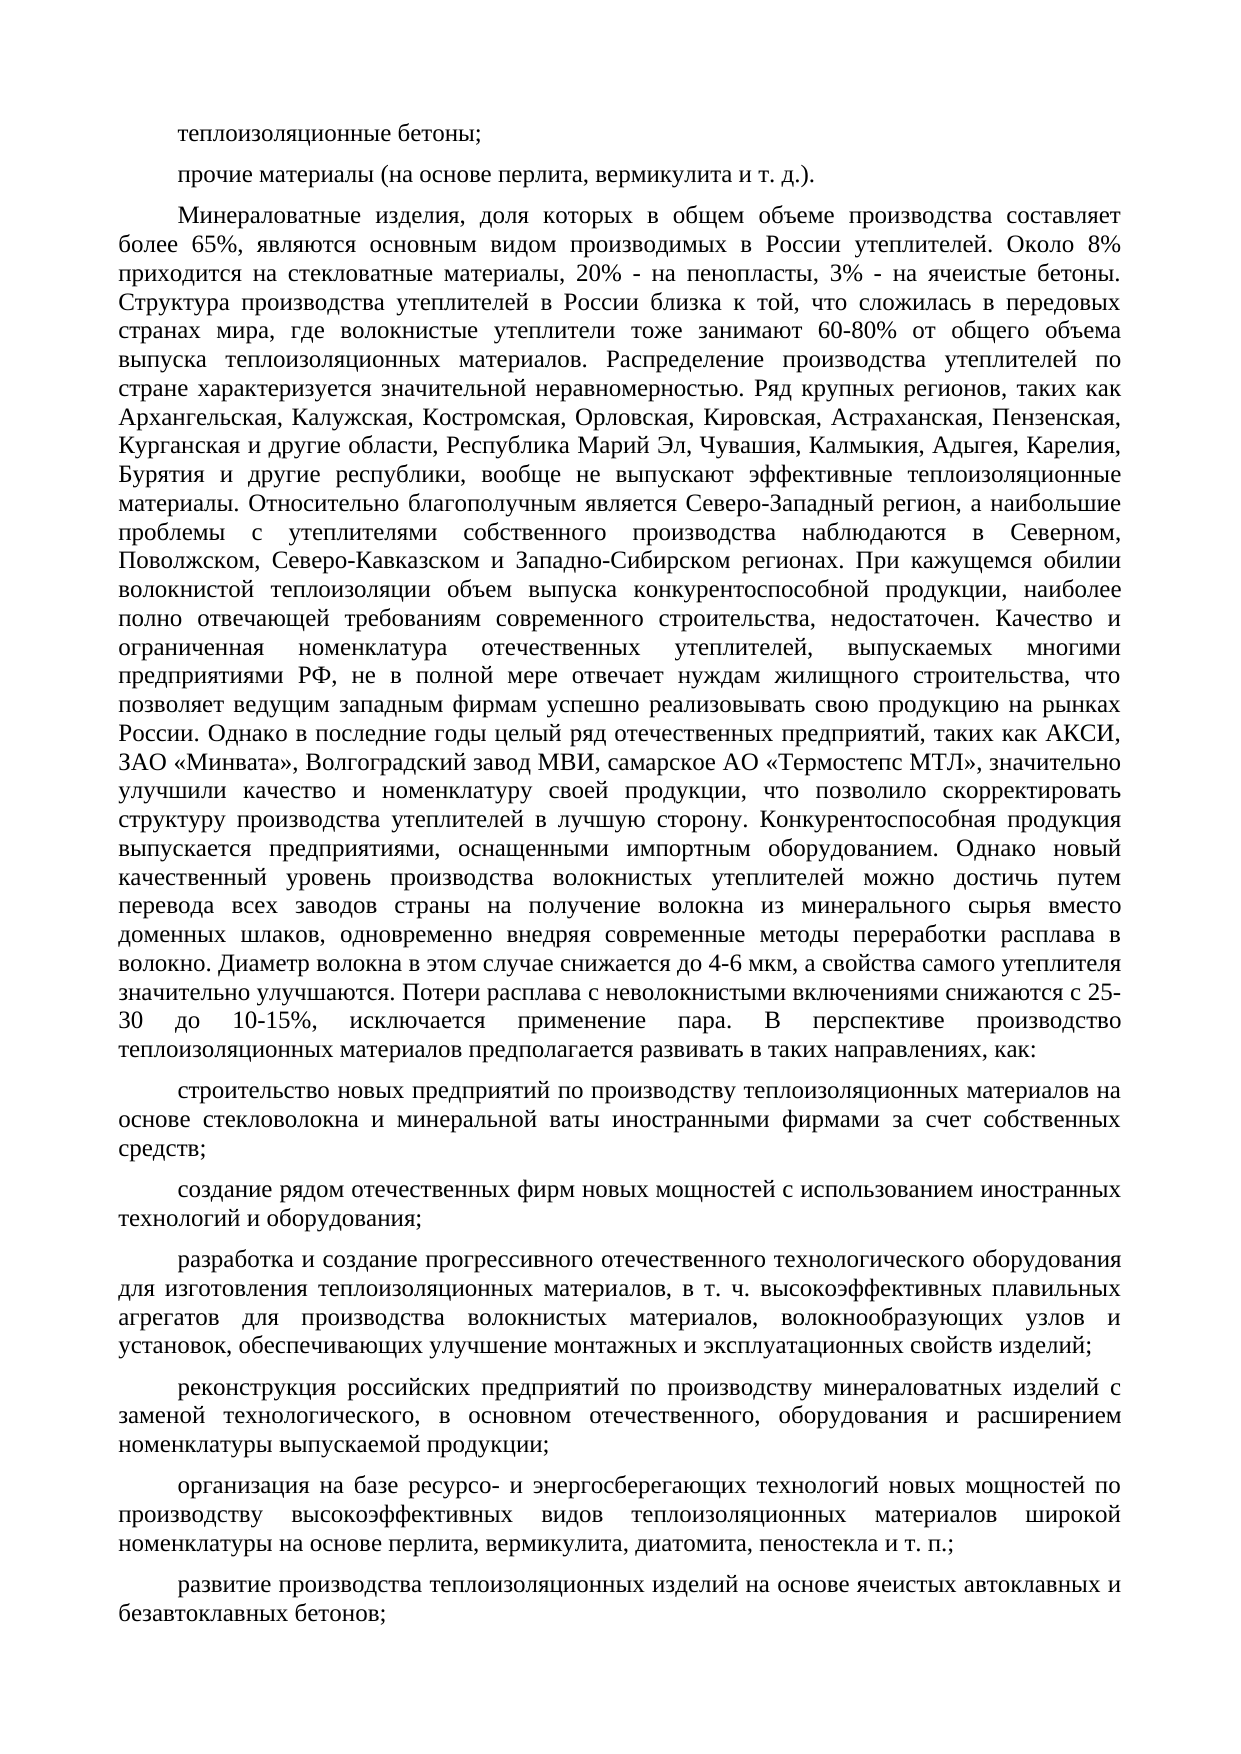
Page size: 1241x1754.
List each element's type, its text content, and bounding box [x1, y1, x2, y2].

text Минераловатные изделия, доля которых в общем объеме производства составляет более 65%, являются основным видом производимых в России утеплителей. Около 8% приходится на стекловатные материалы, 20% - на пенопласты, 3% - на ячеистые бетоны. Структура производства утеплителей в России близка к той, что сложилась в передовых странах мира, где волокнистые утеплители тоже занимают 60-80% от общего объема выпуска теплоизоляционных материалов. Распределение производства утеплителей по стране характеризуется значительной неравномерностью. Ряд крупных регионов, таких как Архангельская, Калужская, Костромская, Орловская, Кировская, Астраханская, Пензенская, Курганская и другие области, Республика Марий Эл, Чувашия, Калмыкия, Адыгея, Карелия, Бурятия и другие республики, вообще не выпускают эффективные теплоизоляционные материалы. Относительно благополучным является Северо-Западный регион, а наибольшие проблемы с утеплителями собственного производства наблюдаются в Северном, Поволжском, Северо-Кавказском и Западно-Сибирском регионах. При кажущемся обилии волокнистой теплоизоляции объем выпуска конкурентоспособной продукции, наиболее полно отвечающей требованиям современного строительства, недостаточен. Качество и ограниченная номенклатура отечественных утеплителей, выпускаемых многими предприятиями РФ, не в полной мере отвечает нуждам жилищного строительства, что позволяет ведущим западным фирмам успешно реализовывать свою продукцию на рынках России. Однако в последние годы целый ряд отечественных предприятий, таких как АКСИ, ЗАО «Минвата», Волгоградский завод МВИ, самарское АО «Термостепс МТЛ», значительно улучшили качество и номенклатуру своей продукции, что позволило скорректировать структуру производства утеплителей в лучшую сторону. Конкурентоспособная продукция выпускается предприятиями, оснащенными импортным оборудованием. Однако новый качественный уровень производства волокнистых утеплителей можно достичь путем перевода всех заводов страны на получение волокна из минерального сырья вместо доменных шлаков, одновременно внедряя современные методы переработки расплава в волокно. Диаметр волокна в этом случае снижается до 4-6 мкм, а свойства самого утеплителя значительно улучшаются. Потери расплава с неволокнистыми включениями снижаются с 25-30 до 10-15%, исключается применение пара. В перспективе производство теплоизоляционных материалов предполагается развивать в таких направлениях, как: [118, 201, 1122, 1063]
text теплоизоляционные бетоны; [118, 118, 1122, 147]
text прочие материалы (на основе перлита, вермикулита и т. д.). [118, 159, 1122, 188]
text организация на базе ресурсо- и энергосберегающих технологий новых мощностей по производству высокоэффективных видов теплоизоляционных материалов широкой номенклатуры на основе перлита, вермикулита, диатомита, пеностекла и т. п.; [118, 1471, 1122, 1557]
text реконструкция российских предприятий по производству минераловатных изделий с заменой технологического, в основном отечественного, оборудования и расширением номенклатуры выпускаемой продукции; [118, 1372, 1122, 1458]
text создание рядом отечественных фирм новых мощностей с использованием иностранных технологий и оборудования; [118, 1174, 1122, 1232]
text строительство новых предприятий по производству теплоизоляционных материалов на основе стекловолокна и минеральной ваты иностранными фирмами за счет собственных средств; [118, 1076, 1122, 1162]
text развитие производства теплоизоляционных изделий на основе ячеистых автоклавных и безавтоклавных бетонов; [118, 1569, 1122, 1627]
text разработка и создание прогрессивного отечественного технологического оборудования для изготовления теплоизоляционных материалов, в т. ч. высокоэффективных плавильных агрегатов для производства волокнистых материалов, волокнообразующих узлов и установок, обеспечивающих улучшение монтажных и эксплуатационных свойств изделий; [118, 1244, 1122, 1359]
